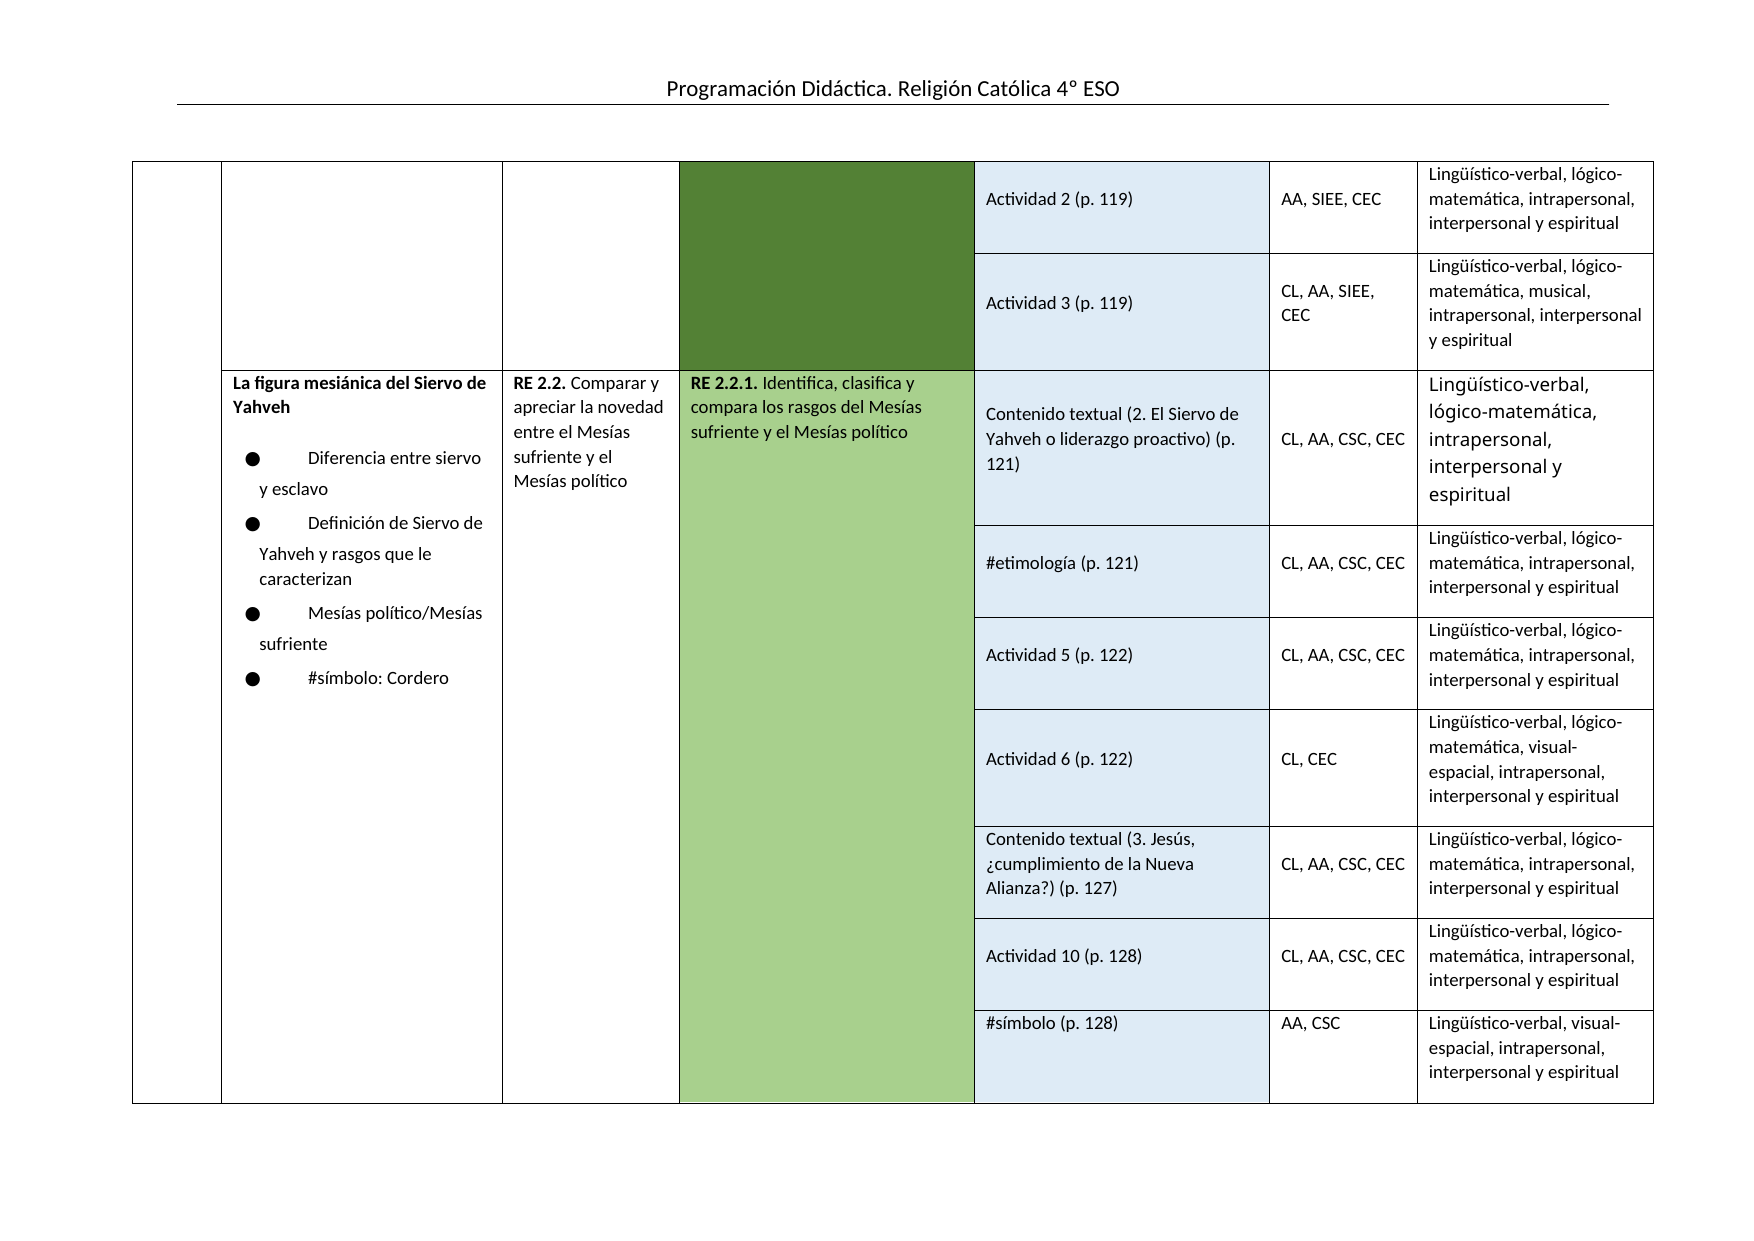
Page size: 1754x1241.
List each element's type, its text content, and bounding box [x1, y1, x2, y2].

table_cell Lingüístico-verbal, lógico-matemática, intrapersonal, interpersonal y espiritual [1418, 526, 1653, 617]
table_cell Actividad 5 (p. 122) [975, 618, 1269, 709]
table_cell Lingüístico-verbal, visual-espacial, intrapersonal, interpersonal y espiritual [1418, 1011, 1653, 1102]
table_cell AA, CSC [1270, 1011, 1417, 1102]
table_cell Actividad 3 (p. 119) [975, 254, 1269, 370]
table_cell CL, CEC [1270, 710, 1417, 826]
table_cell CL, AA, CSC, CEC [1270, 827, 1417, 918]
table_cell La figura mesiánica del Siervo de Yahveh Diferencia entre siervo y esclavo Definición de Siervo de Yahveh y rasgos que le caracterizan Mesías político/Mesías sufriente #símbolo: Cordero [222, 371, 502, 1102]
table_cell #etimología (p. 121) [975, 526, 1269, 617]
table_cell Lingüístico-verbal, lógico-matemática, intrapersonal, interpersonal y espiritual [1418, 371, 1653, 525]
table_cell AA, SIEE, CEC [1270, 162, 1417, 253]
table_cell CL, AA, CSC, CEC [1270, 371, 1417, 525]
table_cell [1418, 919, 1653, 1010]
table_cell CL, AA, CSC, CEC [1270, 618, 1417, 709]
table_cell Actividad 2 (p. 119) [975, 162, 1269, 253]
table_cell Contenido textual (2. El Siervo de Yahveh o liderazgo proactivo) (p. 121) [975, 371, 1269, 525]
table_cell Actividad 10 (p. 128) [975, 919, 1269, 1010]
table_cell RE 2.2.1. Identifica, clasifica y compara los rasgos del Mesías sufriente y el Mesías político [680, 371, 974, 1102]
table_cell CL, AA, SIEE, CEC [1270, 254, 1417, 370]
table_cell #símbolo (p. 128) [975, 1011, 1269, 1102]
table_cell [1418, 162, 1653, 253]
table_cell Actividad 6 (p. 122) [975, 710, 1269, 826]
table_cell Lingüístico-verbal, lógico-matemática, intrapersonal, interpersonal y espiritual [1418, 827, 1653, 918]
table_cell Lingüístico-verbal, lógico-matemática, intrapersonal, interpersonal y espiritual [1418, 618, 1653, 709]
table_cell Lingüístico-verbal, lógico-matemática, musical, intrapersonal, interpersonal y espiritual [1418, 254, 1653, 370]
table_cell RE 2.2. Comparar y apreciar la novedad entre el Mesías sufriente y el Mesías político [503, 371, 679, 1102]
table_cell Lingüístico-verbal, lógico-matemática, visual-espacial, intrapersonal, interpersonal y espiritual [1418, 710, 1653, 826]
table_cell Contenido textual (3. Jesús, ¿cumplimiento de la Nueva Alianza?) (p. 127) [975, 827, 1269, 918]
table_cell CL, AA, CSC, CEC [1270, 526, 1417, 617]
table_cell CL, AA, CSC, CEC [1270, 919, 1417, 1010]
